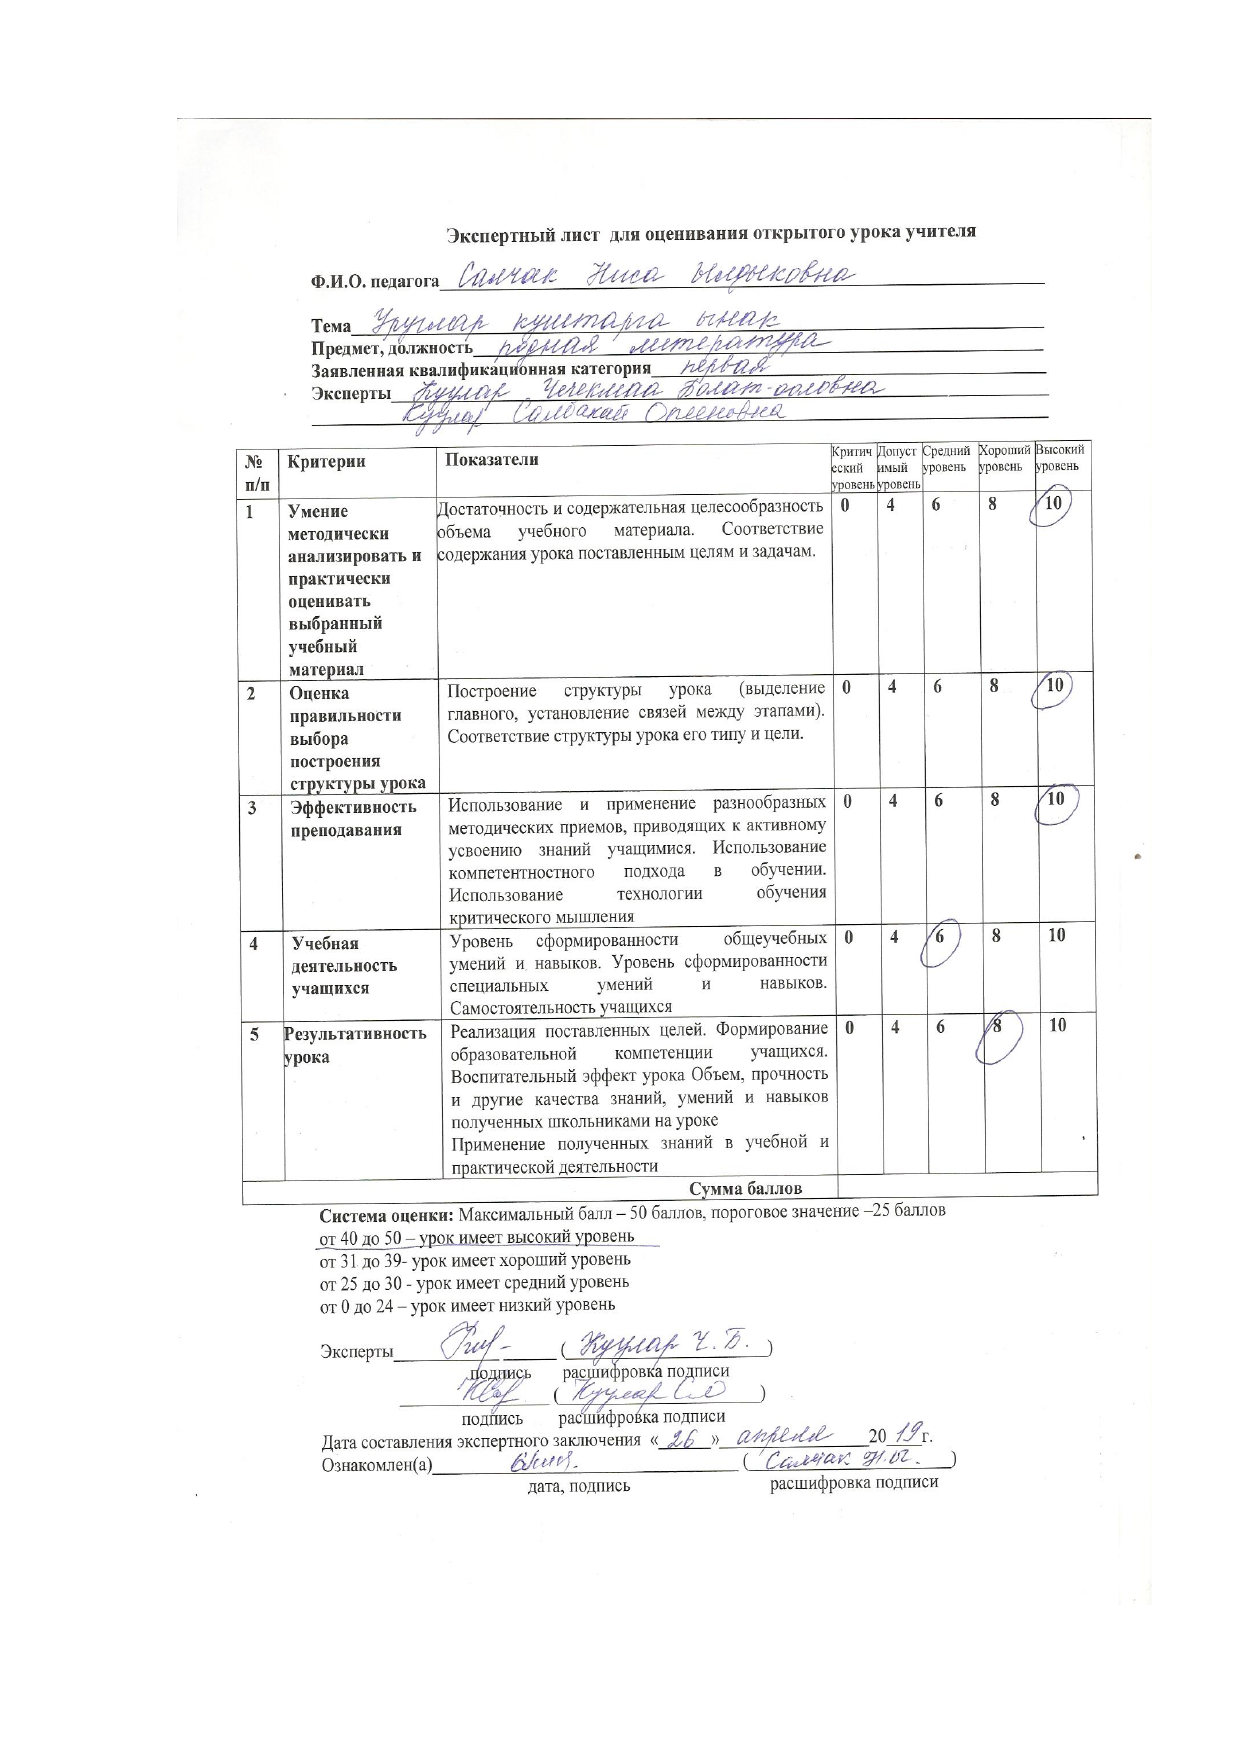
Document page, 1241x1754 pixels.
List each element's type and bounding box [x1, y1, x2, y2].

picture [177, 118, 1152, 1605]
